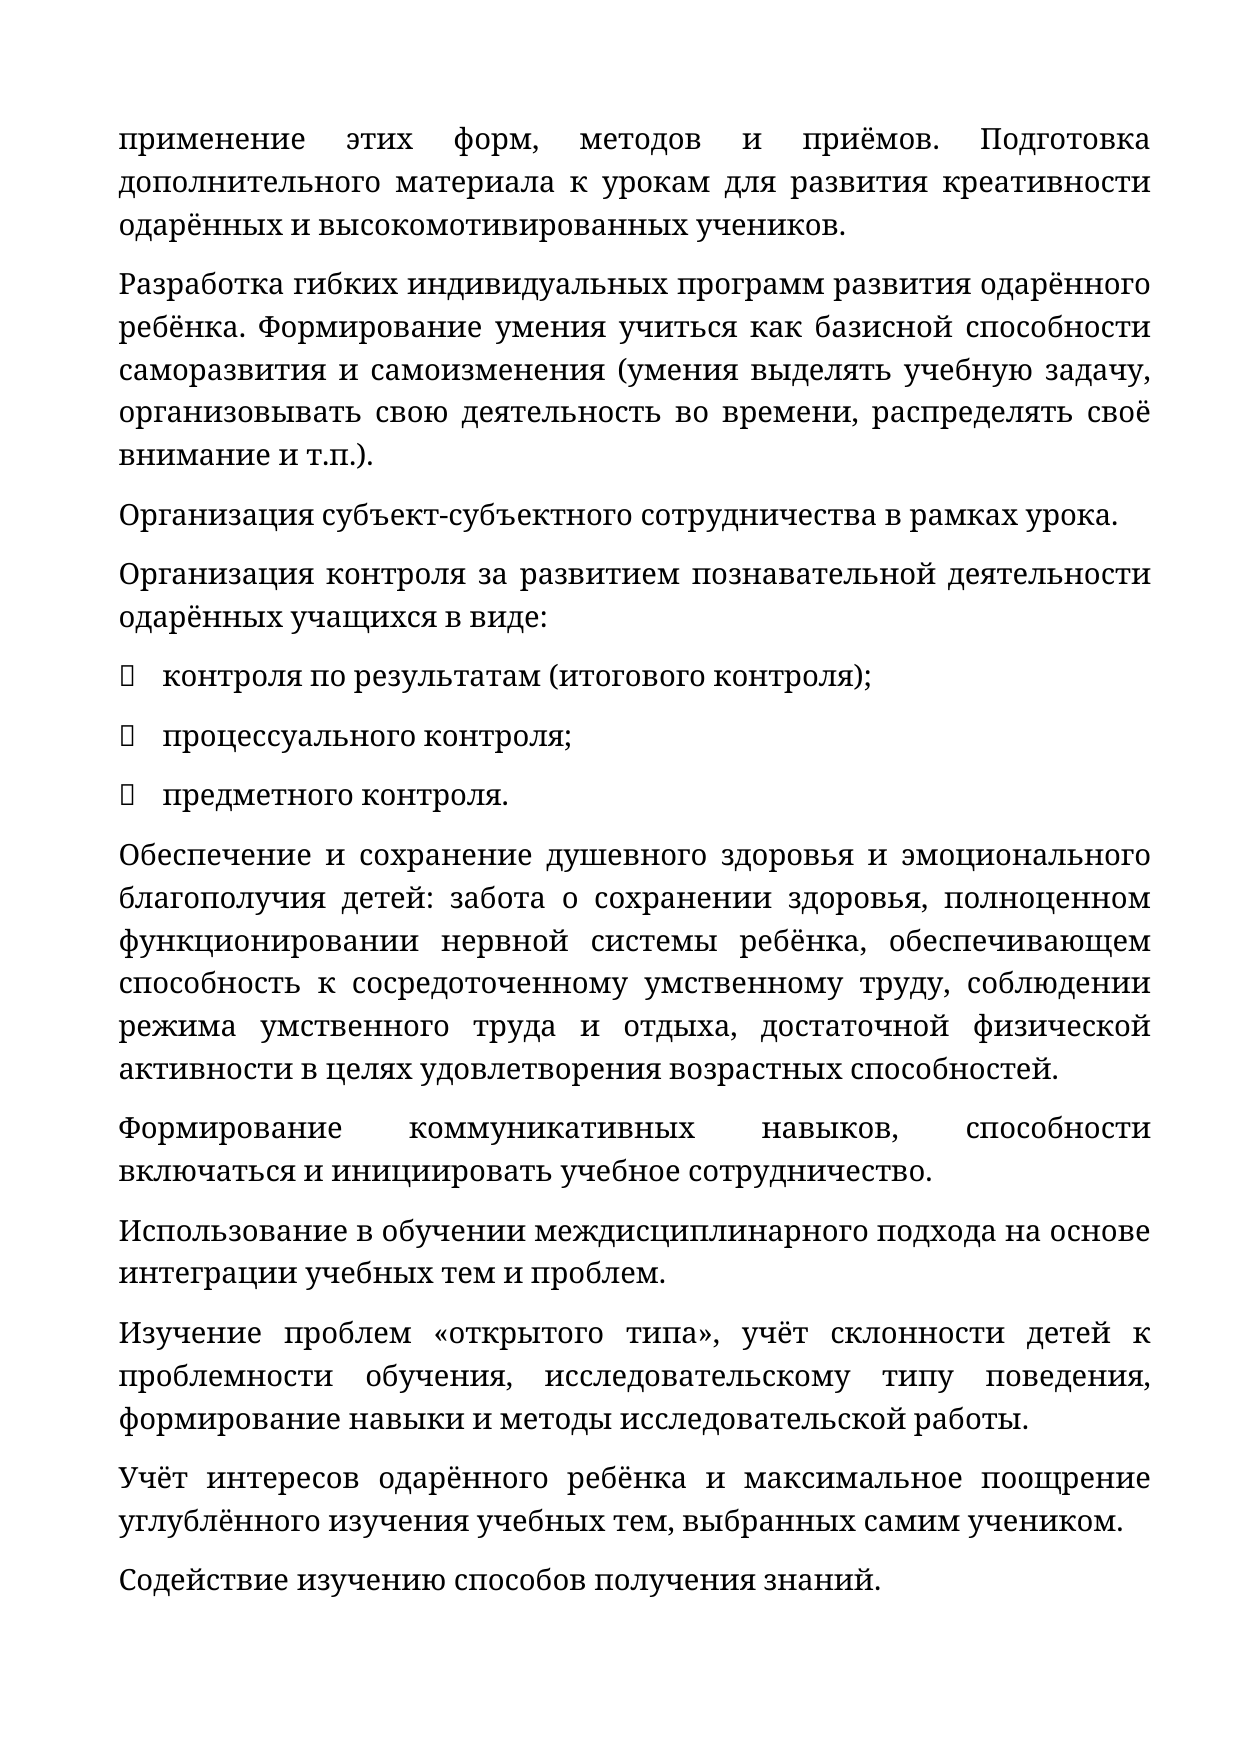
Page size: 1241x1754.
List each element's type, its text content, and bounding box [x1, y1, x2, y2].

text  процессуального контроля; [118, 715, 1152, 755]
text Изучение проблем «открытого типа», учёт склонности детей к проблемности обучения, исследовательскому типу поведения, формирование навыки и методы исследовательской работы. [118, 1312, 1152, 1438]
text Учёт интересов одарённого ребёнка и максимальное поощрение углублённого изучения учебных тем, выбранных самим учеником. [118, 1457, 1152, 1540]
text Использование в обучении междисциплинарного подхода на основе интеграции учебных тем и проблем. [118, 1210, 1152, 1292]
text  предметного контроля. [118, 775, 1152, 814]
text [118, 118, 1152, 243]
text Формирование коммуникативных навыков, способности включаться и инициировать учебное сотрудничество. [118, 1108, 1152, 1190]
text Организация контроля за развитием познавательной деятельности одарённых учащихся в виде: [118, 553, 1152, 636]
text Организация субъект-субъектного сотрудничества в рамках урока. [118, 494, 1152, 534]
text Содействие изучению способов получения знаний. [118, 1560, 1152, 1599]
text Обеспечение и сохранение душевного здоровья и эмоционального благополучия детей: забота о сохранении здоровья, полноценном функционировании нервной системы ребёнка, обеспечивающем способность к сосредоточенному умственному труду, соблюдении режима умственного труда и отдыха, достаточной физической активности в целях удовлетворения возрастных способностей. [118, 834, 1152, 1088]
text  контроля по результатам (итогового контроля); [118, 656, 1152, 695]
text Разработка гибких индивидуальных программ развития одарённого ребёнка. Формирование умения учиться как базисной способности саморазвития и самоизменения (умения выделять учебную задачу, организовывать свою деятельность во времени, распределять своё внимание и т.п.). [118, 263, 1152, 474]
